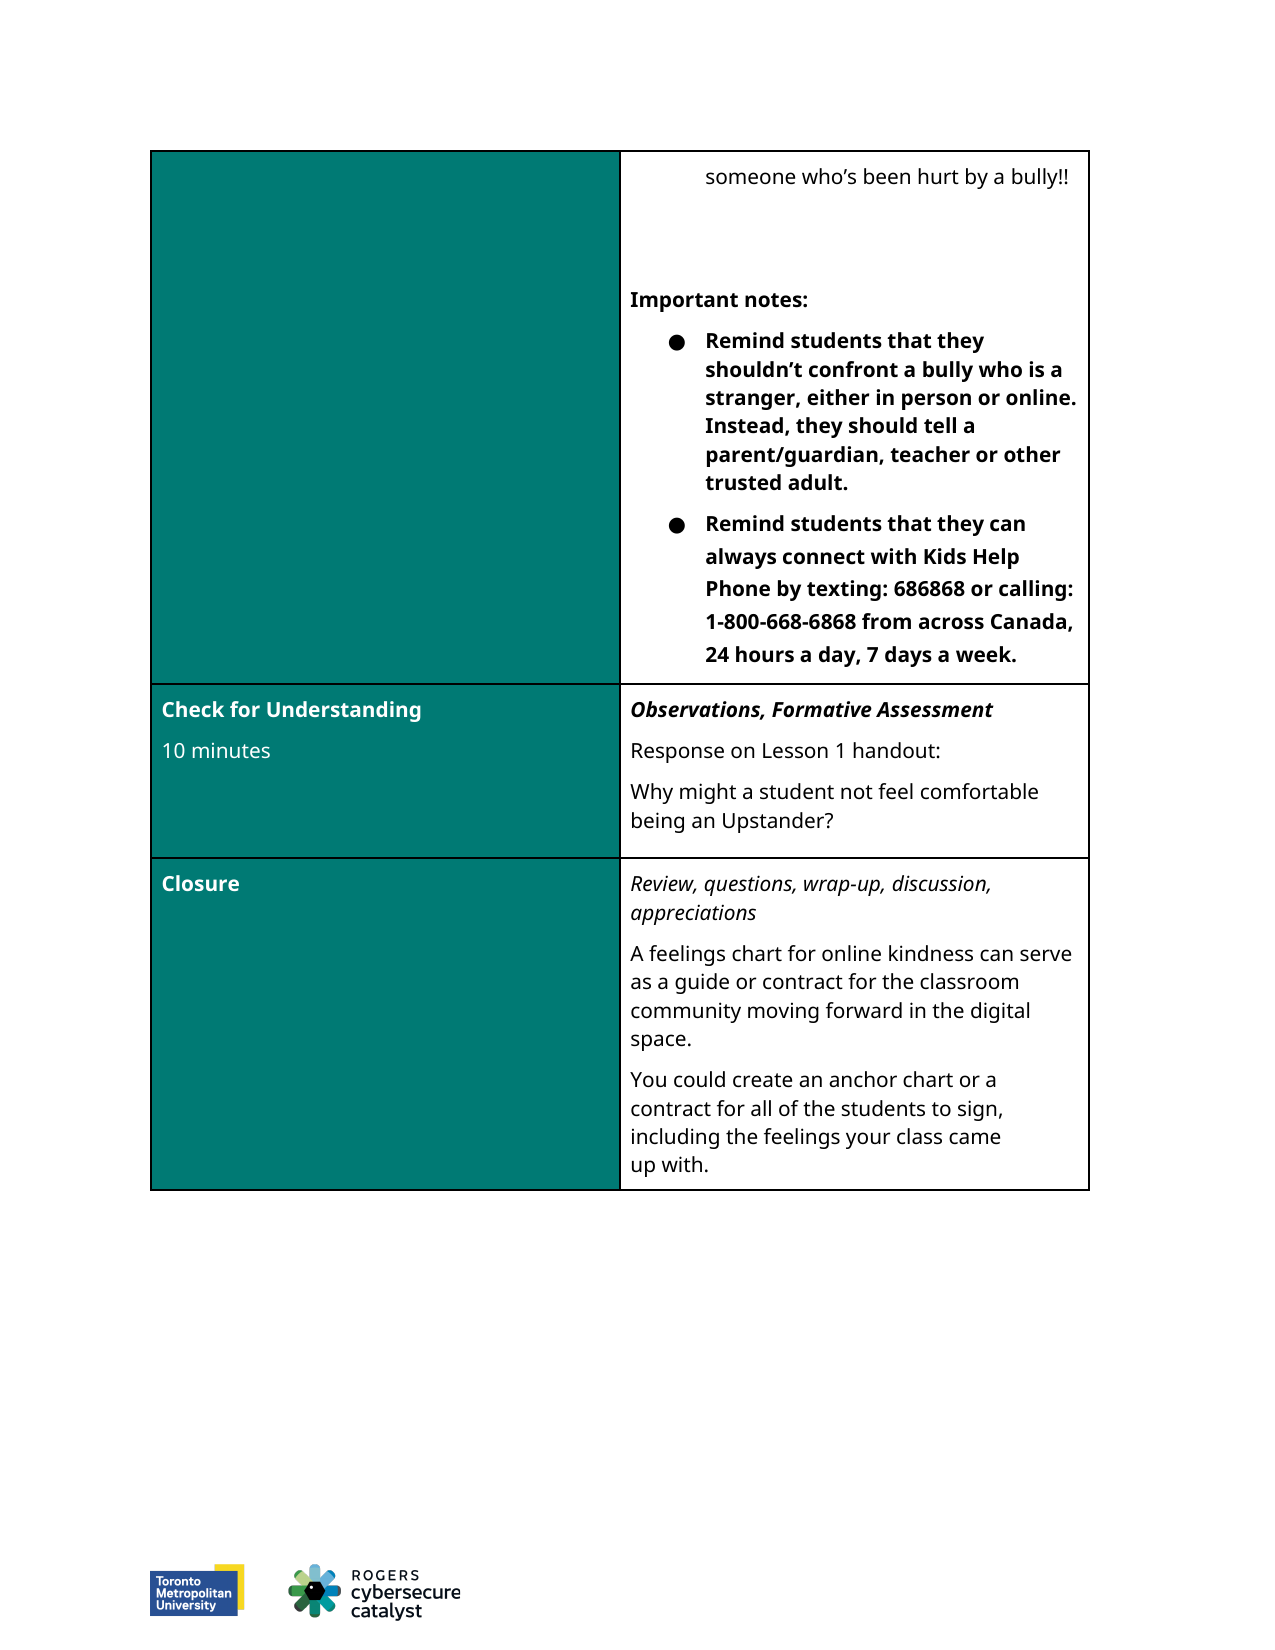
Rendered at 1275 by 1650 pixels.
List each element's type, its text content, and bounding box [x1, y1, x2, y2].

table_cell Observations, Formative Assessment Response on Lesson 1 handout: Why might a student not feel comfortable being an Upstander? [621, 685, 1088, 857]
table_cell Review, questions, wrap-up, discussion, appreciations A feelings chart for online kindness can serve as a guide or contract for the classroom community moving forward in the digital space. You could create an anchor chart or a contract for all of the students to sign, including the feelings your class came up with. [621, 859, 1088, 1189]
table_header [621, 152, 1088, 683]
picture [150, 1564, 461, 1621]
table_cell Closure [152, 859, 619, 1189]
table_cell Check for Understanding 10 minutes [152, 685, 619, 857]
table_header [152, 152, 619, 683]
